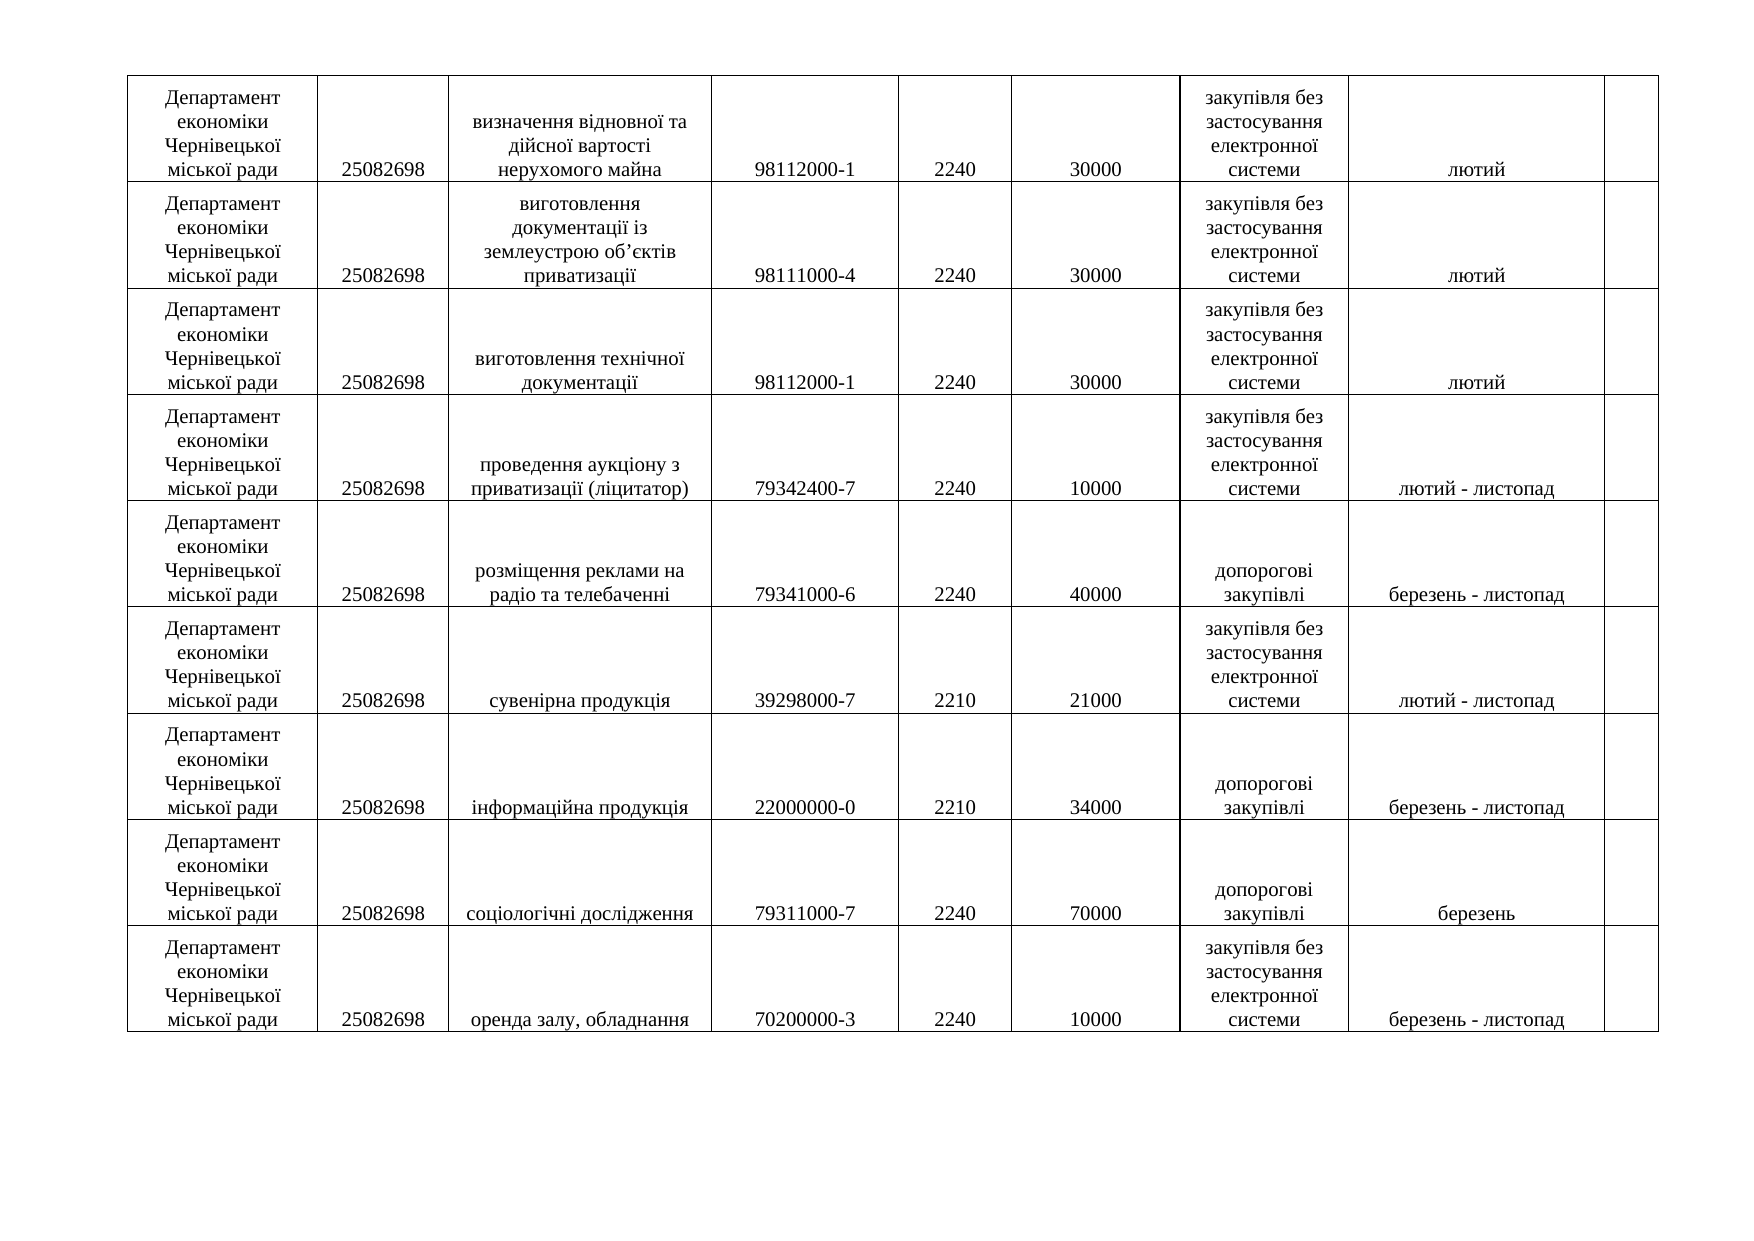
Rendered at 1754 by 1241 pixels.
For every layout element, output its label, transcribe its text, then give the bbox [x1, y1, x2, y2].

table_cell 25082698 [318, 926, 448, 1031]
table_cell 25082698 [318, 395, 448, 500]
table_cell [1181, 926, 1348, 1031]
table_cell допорогові закупівлі [1181, 714, 1348, 819]
table_cell лютий [1349, 289, 1604, 394]
table_cell [1605, 182, 1658, 287]
table_cell 25082698 [318, 820, 448, 925]
table_cell 79341000-6 [712, 501, 898, 606]
table_cell 25082698 [318, 289, 448, 394]
table_cell 2240 [899, 395, 1011, 500]
table_cell виготовлення документації із землеустрою об’єктів приватизації [449, 182, 711, 287]
table_cell закупівля без застосування електронної системи [1181, 289, 1348, 394]
table_cell оренда залу, обладнання [449, 926, 711, 1031]
table_cell березень [1349, 820, 1604, 925]
table_cell лютий [1349, 182, 1604, 287]
table_cell 22000000-0 [712, 714, 898, 819]
table_cell 2240 [899, 76, 1011, 181]
table_cell 2240 [899, 289, 1011, 394]
table_cell 98112000-1 [712, 76, 898, 181]
table_cell розміщення реклами на радіо та телебаченні [449, 501, 711, 606]
table_cell лютий - листопад [1349, 607, 1604, 712]
table_cell соціологічні дослідження [449, 820, 711, 925]
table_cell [128, 926, 317, 1031]
table_cell березень - листопад [1349, 714, 1604, 819]
table_cell 30000 [1012, 76, 1179, 181]
table_cell 30000 [1012, 289, 1179, 394]
table_cell 10000 [1012, 395, 1179, 500]
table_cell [128, 76, 317, 181]
table_cell закупівля без застосування електронної системи [1181, 395, 1348, 500]
table_cell 2210 [899, 607, 1011, 712]
table_cell березень - листопад [1349, 501, 1604, 606]
table_cell закупівля без застосування електронної системи [1181, 607, 1348, 712]
table_cell 2210 [899, 714, 1011, 819]
table_cell 25082698 [318, 714, 448, 819]
table_cell 10000 [1012, 926, 1179, 1031]
table_cell 34000 [1012, 714, 1179, 819]
table_cell [1605, 289, 1658, 394]
table_cell сувенірна продукція [449, 607, 711, 712]
table_cell закупівля без застосування електронної системи [1181, 182, 1348, 287]
table_cell 2240 [899, 501, 1011, 606]
table_cell 79311000-7 [712, 820, 898, 925]
table_cell 2240 [899, 182, 1011, 287]
table_cell 2240 [899, 820, 1011, 925]
table_cell 25082698 [318, 182, 448, 287]
table_cell визначення відновної та дійсної вартості нерухомого майна [449, 76, 711, 181]
table_cell 21000 [1012, 607, 1179, 712]
table_cell 30000 [1012, 182, 1179, 287]
table_cell [1605, 714, 1658, 819]
table_cell 70200000-3 [712, 926, 898, 1031]
table_cell Департамент економіки Чернівецької міської ради [128, 289, 317, 394]
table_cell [1181, 76, 1348, 181]
table_cell лютий [1349, 76, 1604, 181]
table_cell 98112000-1 [712, 289, 898, 394]
table_cell Департамент економіки Чернівецької міської ради [128, 501, 317, 606]
table_cell [1605, 926, 1658, 1031]
table_cell Департамент економіки Чернівецької міської ради [128, 607, 317, 712]
table_cell 25082698 [318, 76, 448, 181]
table_cell проведення аукціону з приватизації (ліцитатор) [449, 395, 711, 500]
table_cell Департамент економіки Чернівецької міської ради [128, 820, 317, 925]
table_cell 40000 [1012, 501, 1179, 606]
table_cell допорогові закупівлі [1181, 501, 1348, 606]
table_cell 25082698 [318, 607, 448, 712]
table_cell 98111000-4 [712, 182, 898, 287]
table_cell [1605, 607, 1658, 712]
table_cell березень - листопад [1349, 926, 1604, 1031]
table_cell [1605, 76, 1658, 181]
table_cell Департамент економіки Чернівецької міської ради [128, 395, 317, 500]
table_cell 2240 [899, 926, 1011, 1031]
table_cell [1605, 820, 1658, 925]
table_cell 25082698 [318, 501, 448, 606]
table_cell [1605, 501, 1658, 606]
table_cell допорогові закупівлі [1181, 820, 1348, 925]
table_cell 79342400-7 [712, 395, 898, 500]
table_cell інформаційна продукція [449, 714, 711, 819]
table_cell 70000 [1012, 820, 1179, 925]
table_cell лютий - листопад [1349, 395, 1604, 500]
table_cell виготовлення технічної документації [449, 289, 711, 394]
table_cell Департамент економіки Чернівецької міської ради [128, 714, 317, 819]
table_cell 39298000-7 [712, 607, 898, 712]
table_cell Департамент економіки Чернівецької міської ради [128, 182, 317, 287]
table_cell [1605, 395, 1658, 500]
